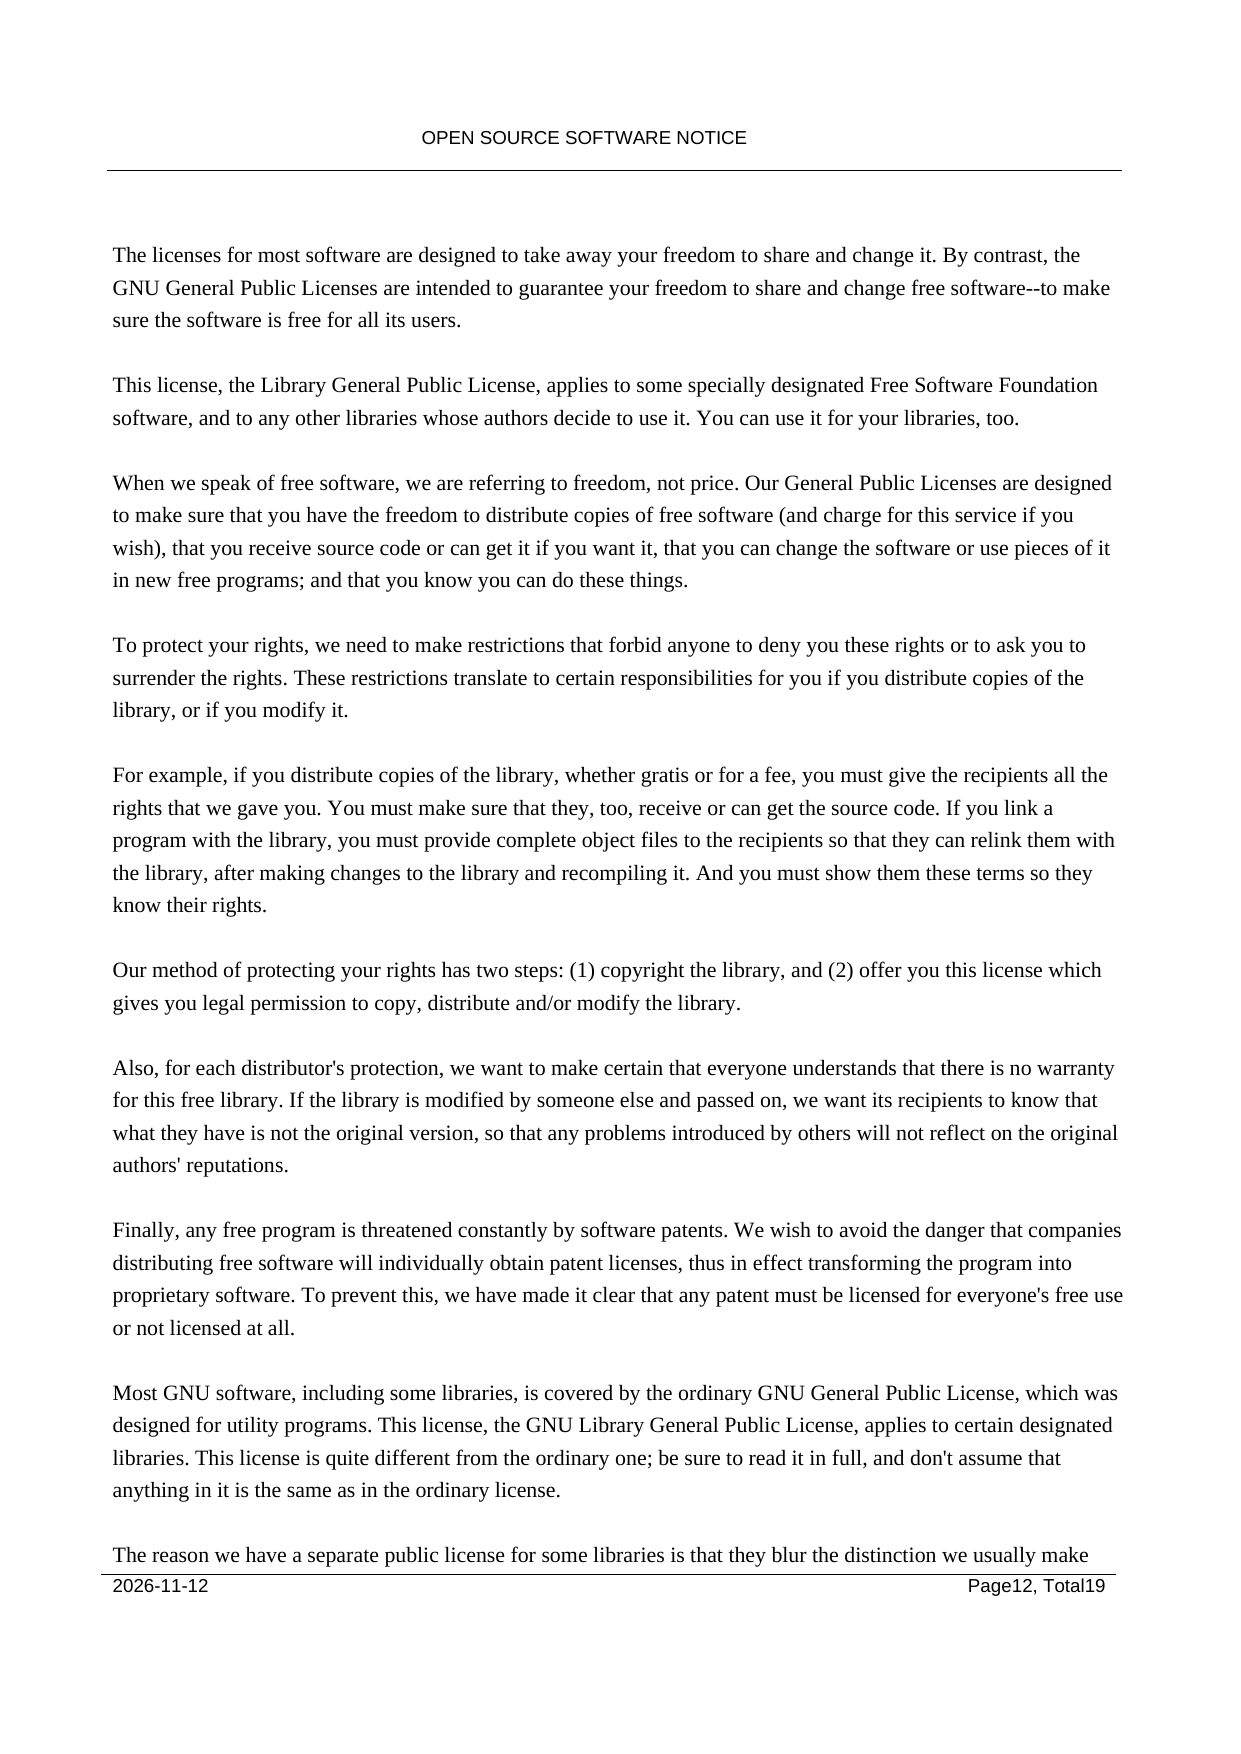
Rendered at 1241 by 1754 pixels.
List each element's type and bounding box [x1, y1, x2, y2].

text [112, 206, 1128, 1571]
